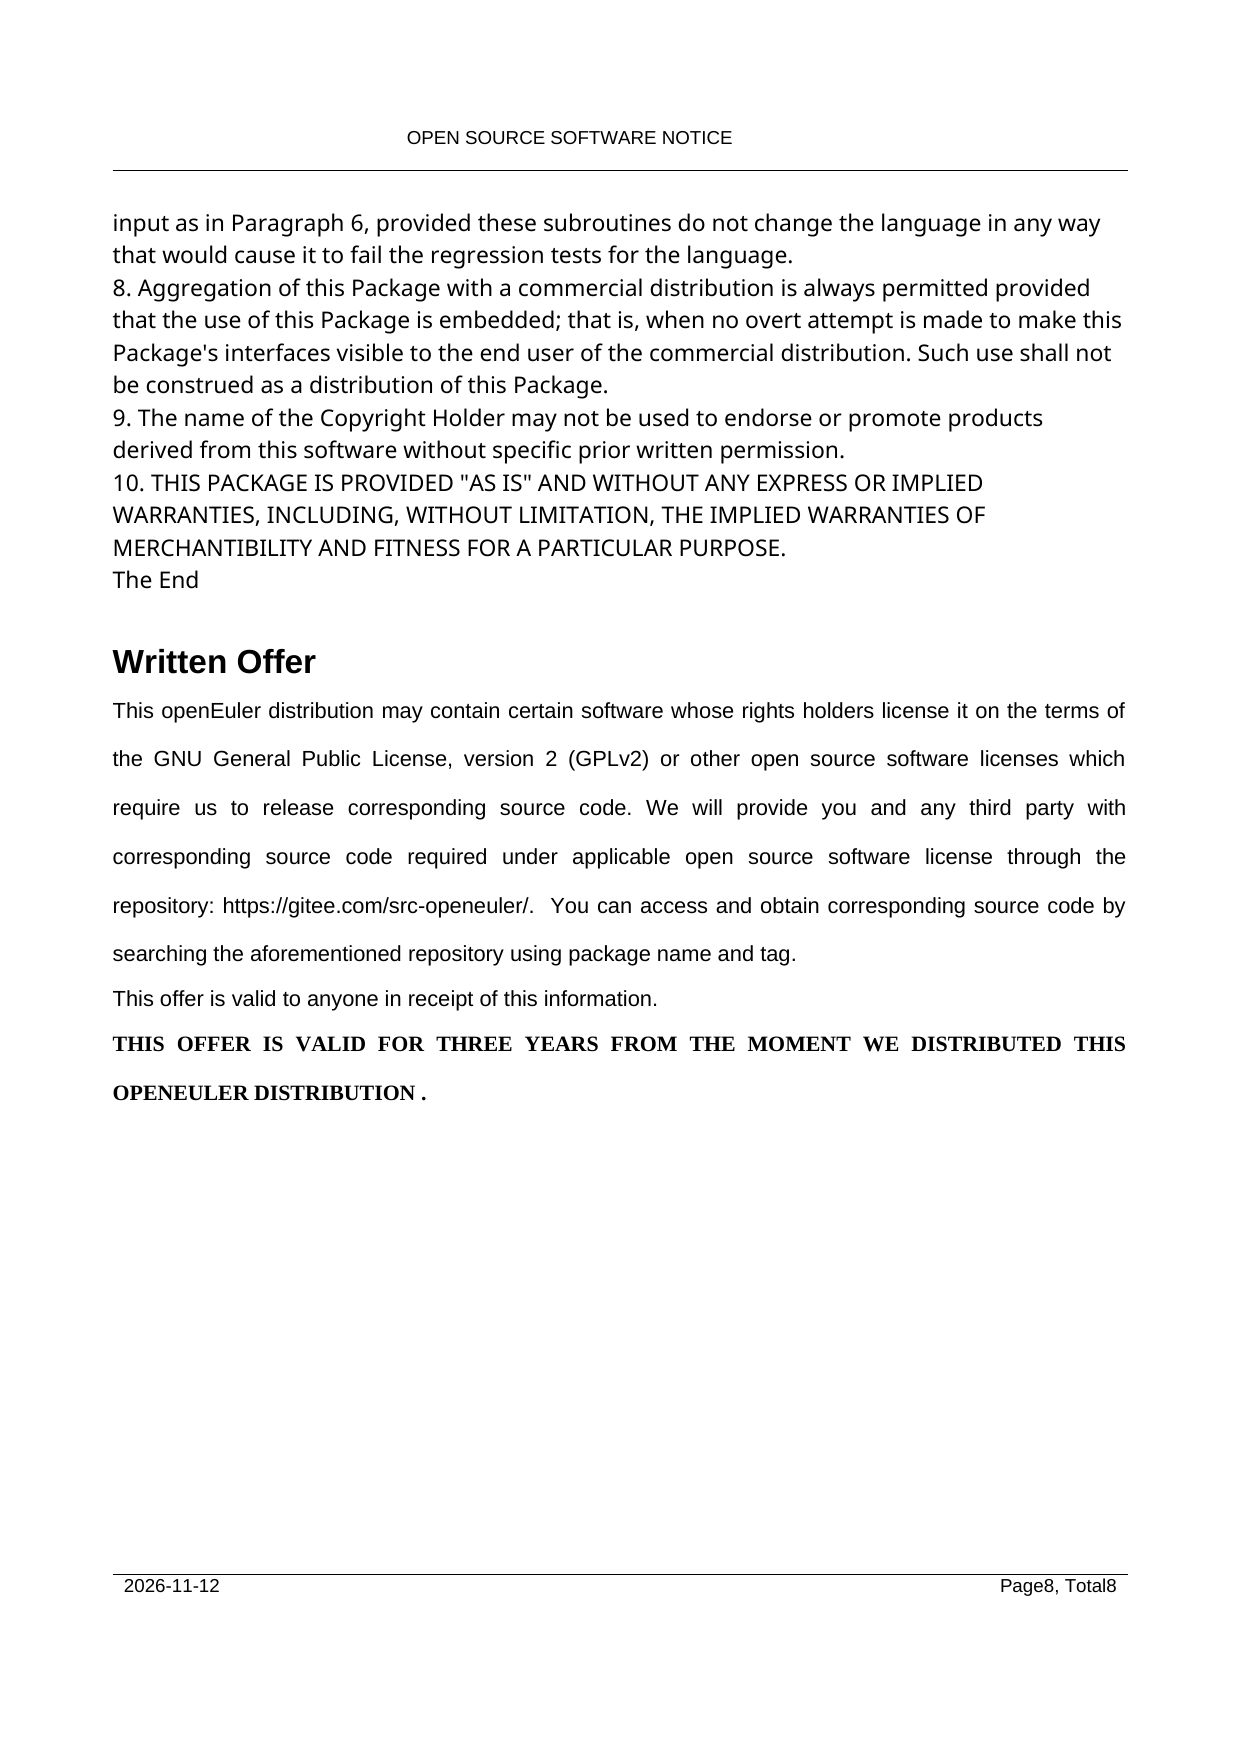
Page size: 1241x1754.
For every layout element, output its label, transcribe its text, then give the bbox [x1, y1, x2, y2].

text The End [112, 564, 1128, 596]
text This openEuler distribution may contain certain software whose rights holders license it on the terms of the GNU General Public License, version 2 (GPLv2) or other open source software licenses which require us to release corresponding source code. We will provide you and any third party with corresponding source code required under applicable open source software license through the repository: https://gitee.com/src-openeuler/. You can access and obtain corresponding source code by searching the aforementioned repository using package name and tag. [112, 694, 1128, 970]
text 10. THIS PACKAGE IS PROVIDED "AS IS" AND WITHOUT ANY EXPRESS OR IMPLIED WARRANTIES, INCLUDING, WITHOUT LIMITATION, THE IMPLIED WARRANTIES OF MERCHANTIBILITY AND FITNESS FOR A PARTICULAR PURPOSE. [112, 466, 1128, 564]
text THIS OFFER IS VALID FOR THREE YEARS FROM THE MOMENT WE DISTRIBUTED THIS OPENEULER DISTRIBUTION . [112, 1028, 1128, 1109]
text Written Offer [112, 629, 1128, 694]
text This offer is valid to anyone in receipt of this information. [112, 983, 1128, 1015]
text 9. The name of the Copyright Holder may not be used to endorse or promote products derived from this software without specific prior written permission. [112, 401, 1128, 466]
text 8. Aggregation of this Package with a commercial distribution is always permitted provided that the use of this Package is embedded; that is, when no overt attempt is made to make this Package's interfaces visible to the end user of the commercial distribution. Such use shall not be construed as a distribution of this Package. [112, 271, 1128, 401]
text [112, 206, 1128, 271]
